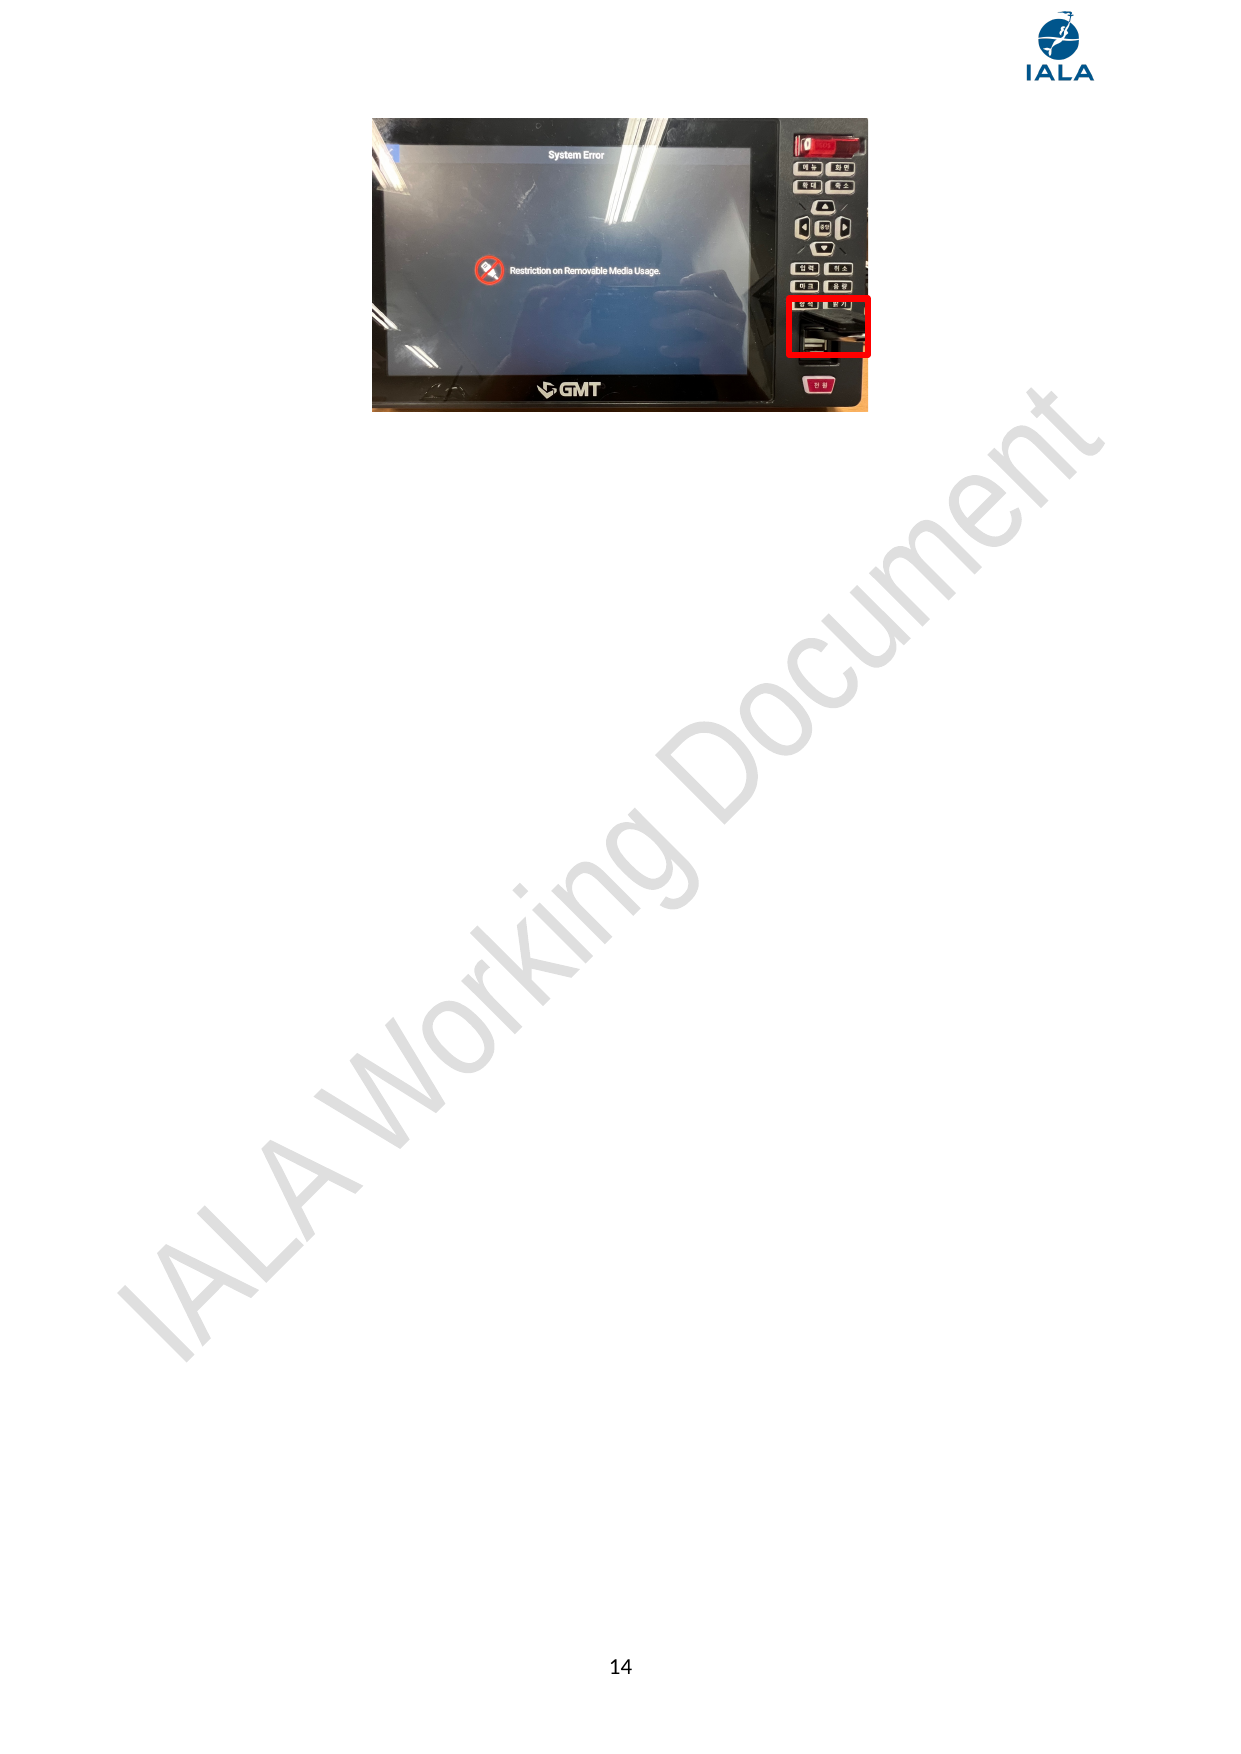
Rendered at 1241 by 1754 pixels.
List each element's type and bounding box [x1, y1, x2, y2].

picture [1011, 3, 1106, 96]
picture [372, 118, 869, 412]
picture [792, 302, 865, 352]
